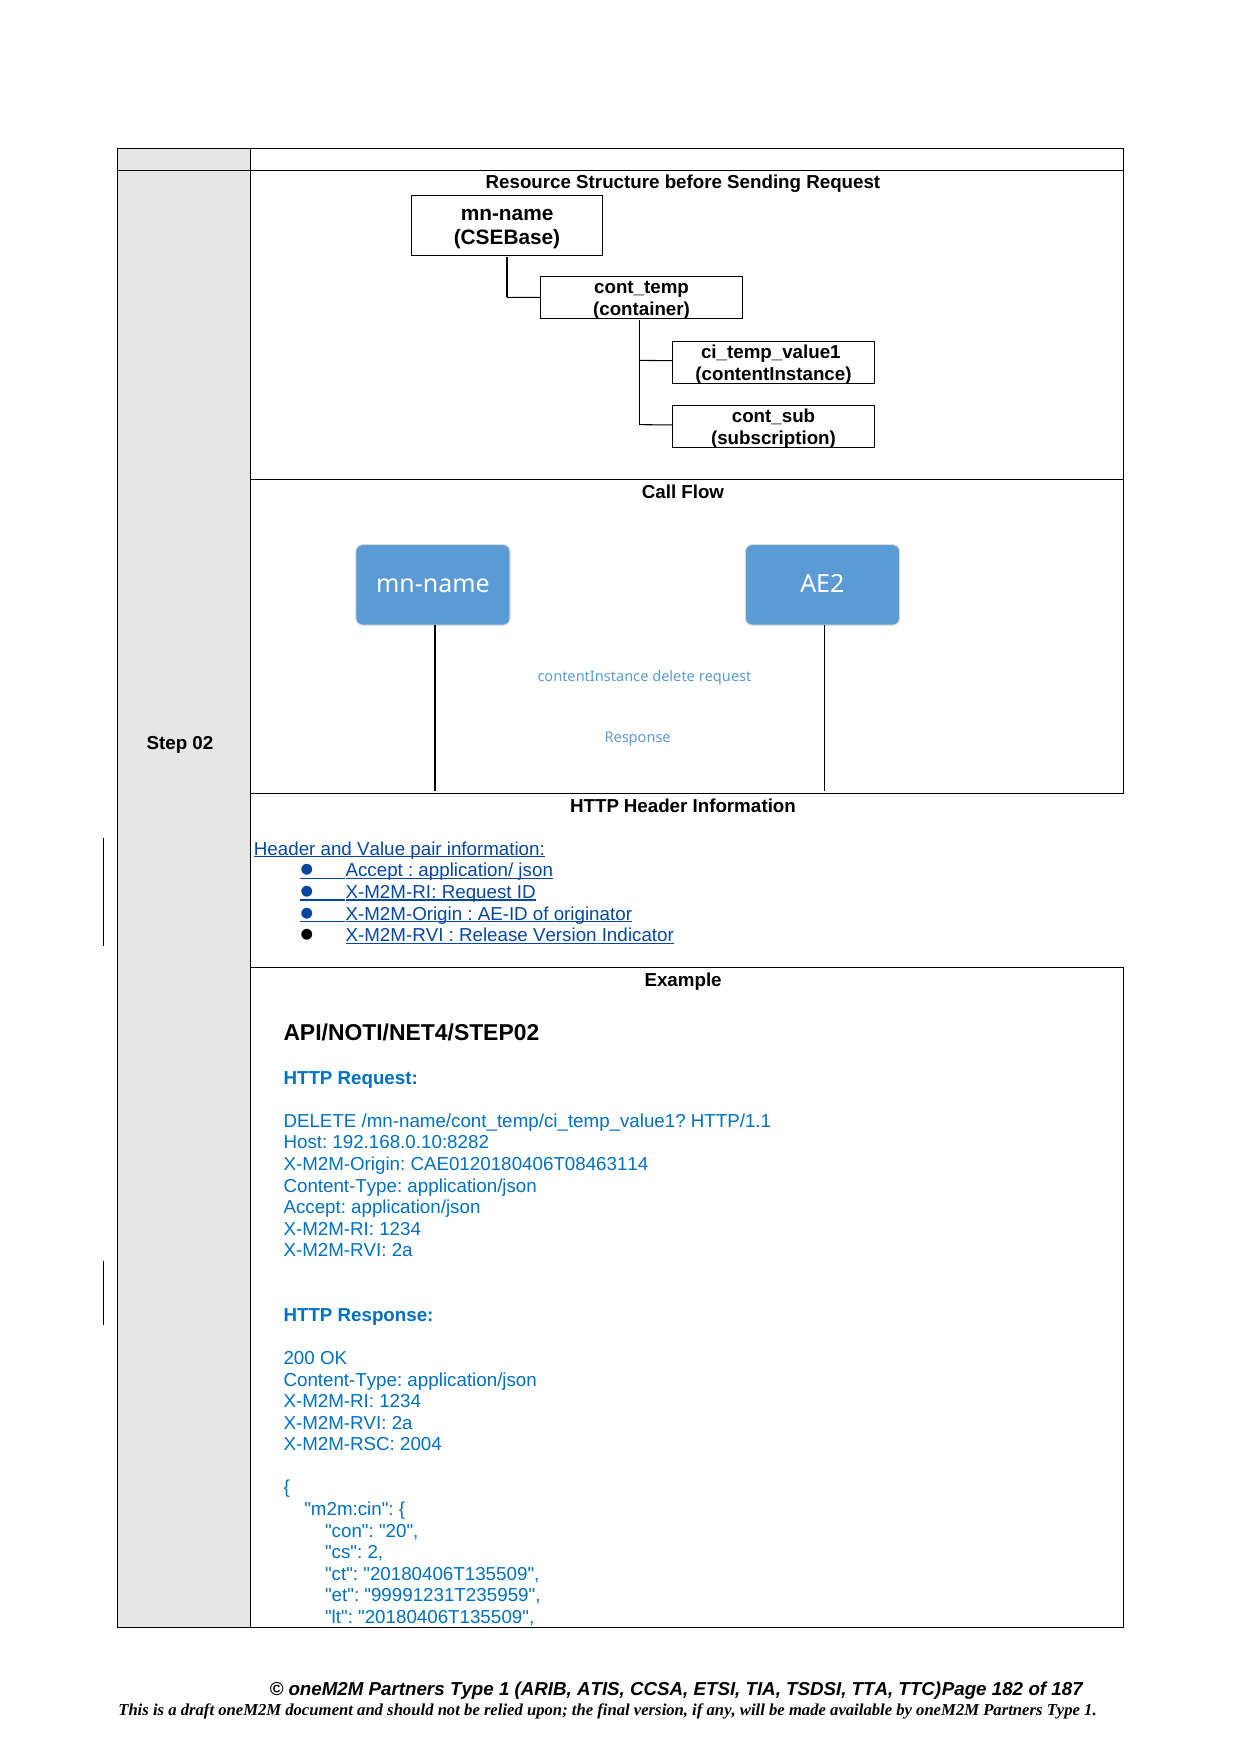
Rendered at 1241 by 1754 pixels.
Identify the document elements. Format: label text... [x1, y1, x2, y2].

table_cell Resource Structure before Sending Request [251, 171, 1123, 479]
table_cell Call Flow [251, 480, 1123, 793]
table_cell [251, 968, 1123, 1627]
table_cell Step 02 [118, 171, 250, 1627]
table_cell HTTP Header Information [251, 794, 1123, 967]
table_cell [251, 149, 1123, 170]
